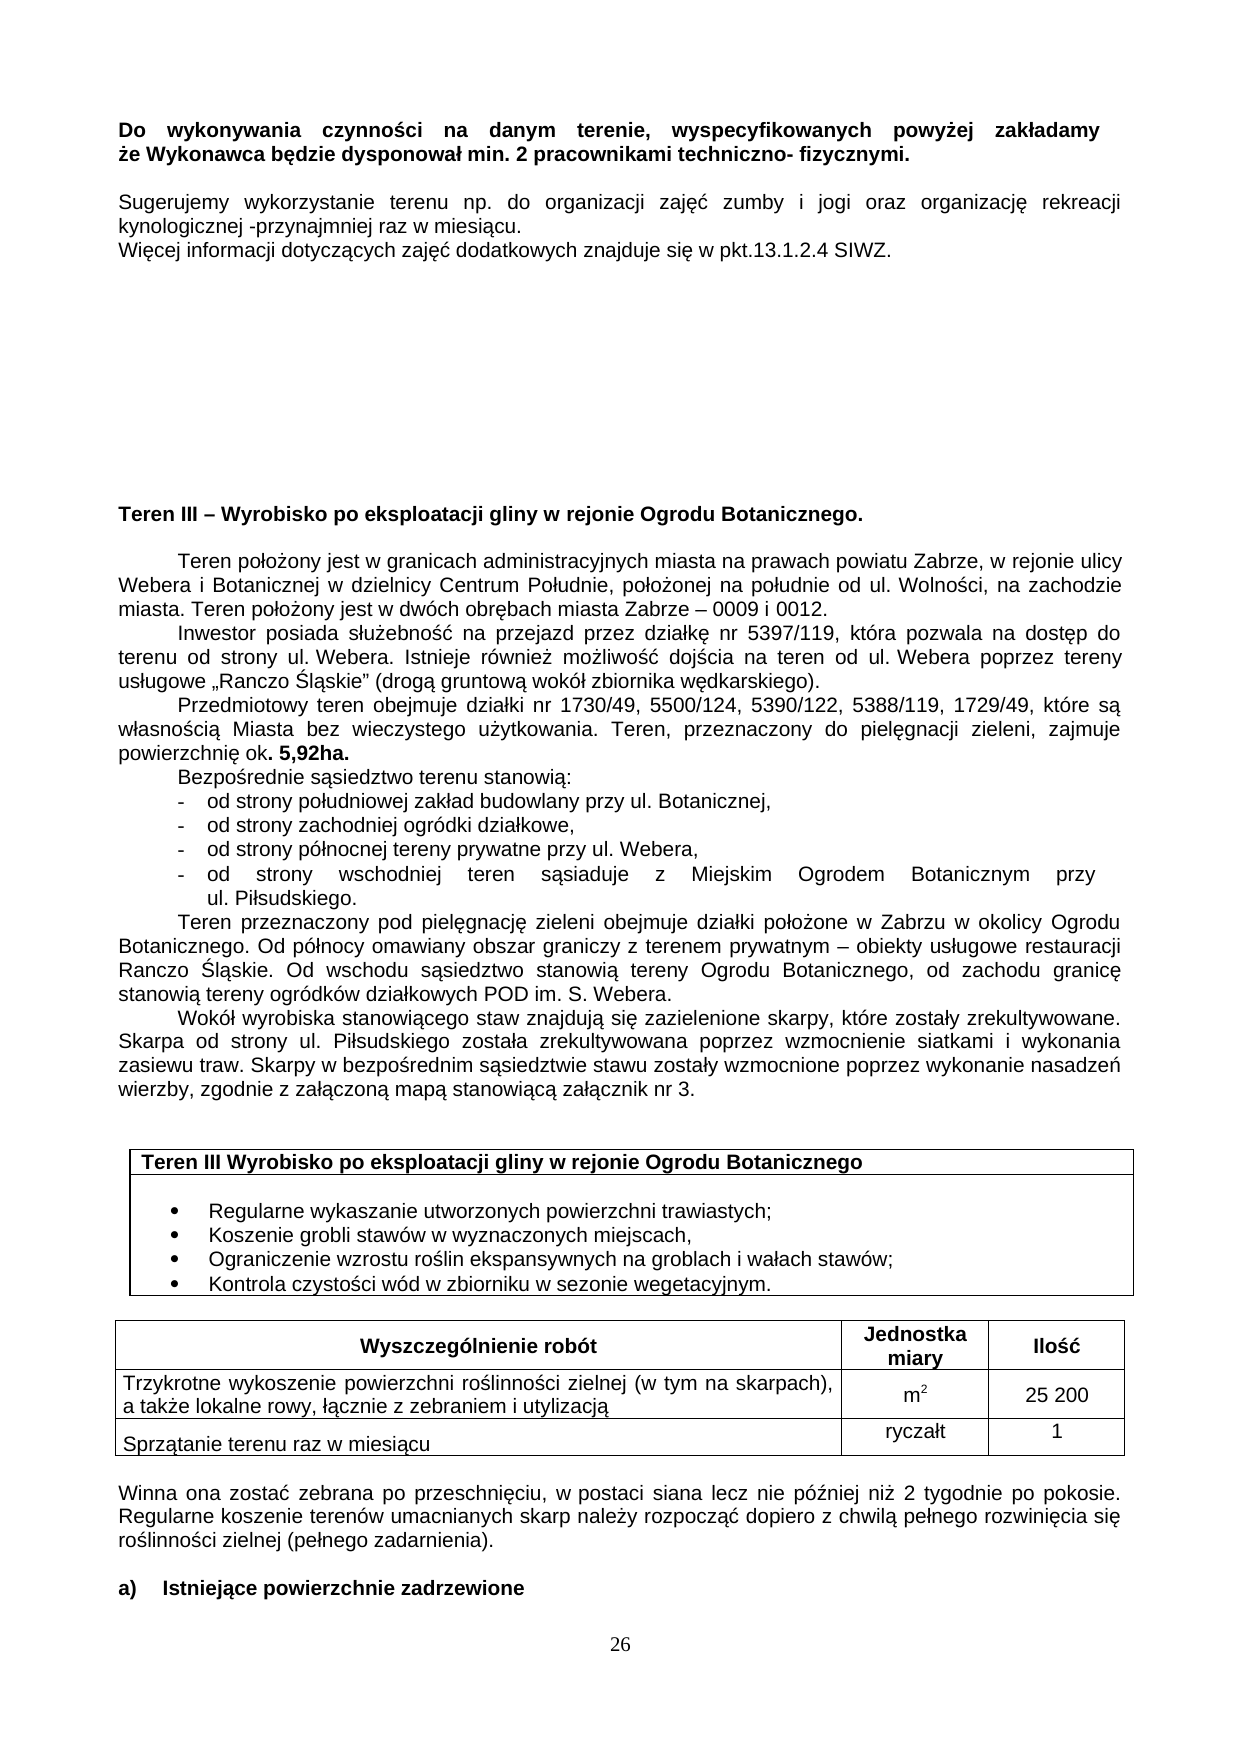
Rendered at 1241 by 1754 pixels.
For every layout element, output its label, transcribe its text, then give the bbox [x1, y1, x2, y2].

text Więcej informacji dotyczących zajęć dodatkowych znajduje się w pkt.13.1.2.4 SIWZ. [118, 238, 1122, 262]
text Teren III – Wyrobisko po eksploatacji gliny w rejonie Ogrodu Botanicznego. [118, 501, 1122, 525]
text Do wykonywania czynności na danym terenie, wyspecyfikowanych powyżej zakładamy że Wykonawca będzie dysponował min. 2 pracownikami techniczno- fizycznymi. [118, 118, 1122, 166]
text Teren położony jest w granicach administracyjnych miasta na prawach powiatu Zabrze, w rejonie ulicy Webera i Botanicznej w dzielnicy Centrum Południe, położonej na południe od ul. Wolności, na zachodzie miasta. Teren położony jest w dwóch obrębach miasta Zabrze – 0009 i 0012. [118, 549, 1122, 621]
list od strony północnej tereny prywatne przy ul. Webera, [177, 837, 1122, 861]
table_header Teren III Wyrobisko po eksploatacji gliny w rejonie Ogrodu Botanicznego [131, 1150, 1133, 1174]
table_cell ryczałt [842, 1419, 988, 1455]
list od strony wschodniej teren sąsiaduje z Miejskim Ogrodem Botanicznym przy ul. Piłsudskiego. [177, 861, 1122, 909]
list Istniejące powierzchnie zadrzewione [118, 1576, 1122, 1600]
text Winna ona zostać zebrana po przeschnięciu, w postaci siana lecz nie później niż 2 tygodnie po pokosie. Regularne koszenie terenów umacnianych skarp należy rozpocząć dopiero z chwilą pełnego rozwinięcia się roślinności zielnej (pełnego zadarnienia). [118, 1480, 1122, 1552]
table_header Jednostka miary [842, 1321, 988, 1369]
text Inwestor posiada służebność na przejazd przez działkę nr 5397/119, która pozwala na dostęp do terenu od strony ul. Webera. Istnieje również możliwość dojścia na teren od ul. Webera poprzez tereny usługowe „Ranczo Śląskie” (drogą gruntową wokół zbiornika wędkarskiego). [118, 621, 1122, 693]
text Bezpośrednie sąsiedztwo terenu stanowią: [118, 765, 1122, 789]
table_header Ilość [989, 1321, 1124, 1369]
table_cell Trzykrotne wykoszenie powierzchni roślinności zielnej (w tym na skarpach), a także lokalne rowy, łącznie z zebraniem i utylizacją [116, 1370, 841, 1418]
text Sugerujemy wykorzystanie terenu np. do organizacji zajęć zumby i jogi oraz organizację rekreacji kynologicznej -przynajmniej raz w miesiącu. [118, 190, 1122, 238]
list od strony zachodniej ogródki działkowe, [177, 813, 1122, 837]
text Wokół wyrobiska stanowiącego staw znajdują się zazielenione skarpy, które zostały zrekultywowane. Skarpa od strony ul. Piłsudskiego została zrekultywowana poprzez wzmocnienie siatkami i wykonania zasiewu traw. Skarpy w bezpośrednim sąsiedztwie stawu zostały wzmocnione poprzez wykonanie nasadzeń wierzby, zgodnie z załączoną mapą stanowiącą załącznik nr 3. [118, 1005, 1122, 1101]
table_cell Regularne wykaszanie utworzonych powierzchni trawiastych; Koszenie grobli stawów w wyznaczonych miejscach, Ograniczenie wzrostu roślin ekspansywnych na groblach i wałach stawów; Kontrola czystości wód w zbiorniku w sezonie wegetacyjnym. [131, 1175, 1133, 1295]
list od strony południowej zakład budowlany przy ul. Botanicznej, [177, 789, 1122, 813]
text Przedmiotowy teren obejmuje działki nr 1730/49, 5500/124, 5390/122, 5388/119, 1729/49, które są własnością Miasta bez wieczystego użytkowania. Teren, przeznaczony do pielęgnacji zieleni, zajmuje powierzchnię ok. 5,92ha. [118, 693, 1122, 765]
table_header Wyszczególnienie robót [116, 1321, 841, 1369]
table_cell 1 [989, 1419, 1124, 1455]
table_cell Sprzątanie terenu raz w miesiącu [116, 1419, 841, 1455]
text Teren przeznaczony pod pielęgnację zieleni obejmuje działki położone w Zabrzu w okolicy Ogrodu Botanicznego. Od północy omawiany obszar graniczy z terenem prywatnym – obiekty usługowe restauracji Ranczo Śląskie. Od wschodu sąsiedztwo stanowią tereny Ogrodu Botanicznego, od zachodu granicę stanowią tereny ogródków działkowych POD im. S. Webera. [118, 909, 1122, 1005]
table_cell m2 [842, 1370, 988, 1418]
table_cell 25 200 [989, 1370, 1124, 1418]
